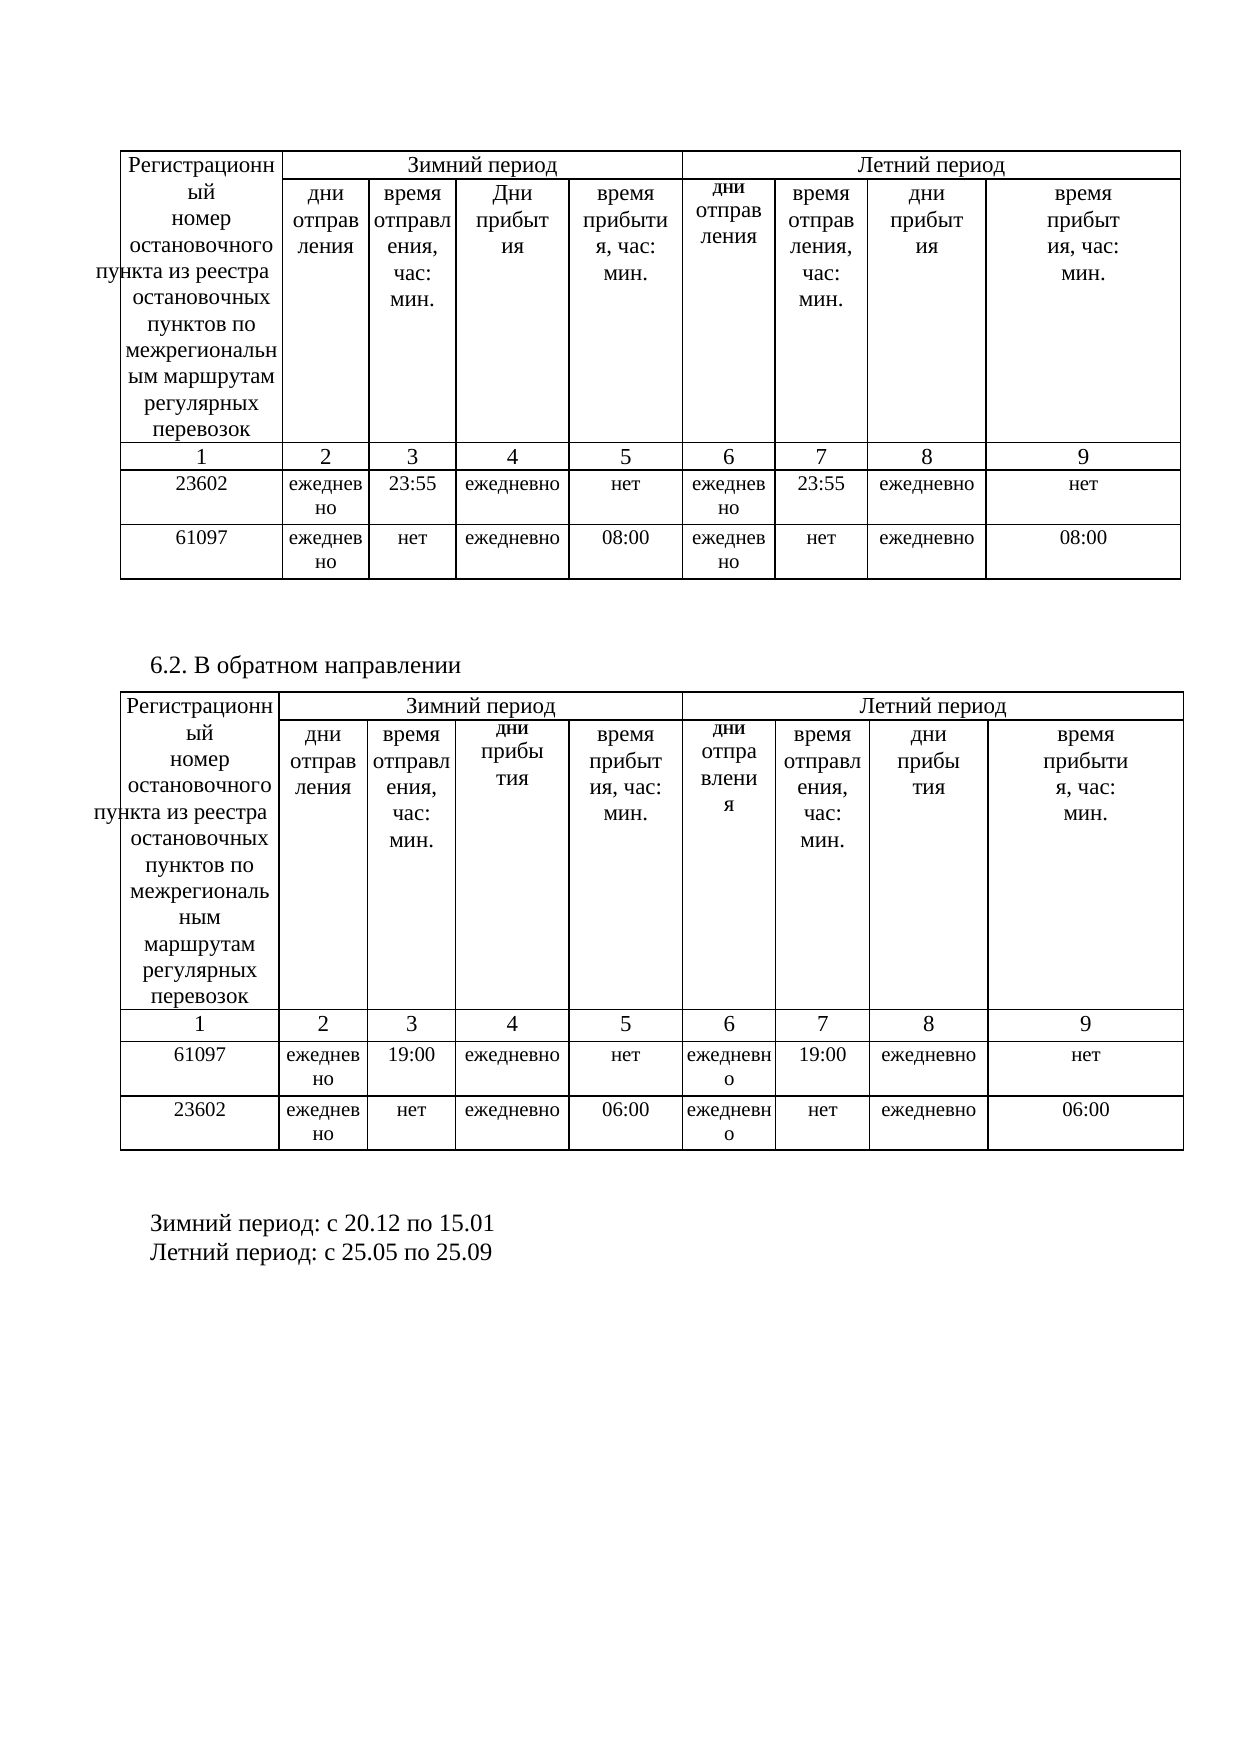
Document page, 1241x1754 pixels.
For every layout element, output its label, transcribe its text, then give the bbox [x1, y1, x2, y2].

table_cell ежедневно [870, 1097, 987, 1149]
table_cell ежедневно [456, 1097, 568, 1149]
table_cell нет [776, 1097, 869, 1149]
table_cell ежедневно [683, 1097, 775, 1149]
table_cell время отправл ения, час: мин. [368, 721, 455, 1009]
table_cell дни отправ ления [280, 721, 367, 1009]
table_header Зимний период [280, 693, 682, 719]
table_cell ежедневно [683, 1042, 775, 1095]
table_cell 8 [870, 1010, 987, 1041]
table_cell 08:00 [570, 525, 682, 578]
table_cell дни отправ ления [283, 180, 368, 441]
text Зимний период: с 20.12 по 15.01 [150, 1208, 1090, 1237]
table_cell ежедневно [868, 525, 985, 578]
table_cell 7 [776, 1010, 869, 1041]
table_cell время прибыт ия, час: мин. [987, 180, 1180, 441]
table_cell время отправл ения, час: мин. [776, 721, 869, 1009]
table_cell ежедневно [280, 1097, 367, 1149]
table_cell ДНИ отправ ления [683, 180, 774, 441]
table_cell ежедневно [870, 1042, 987, 1095]
table_cell 23:55 [776, 471, 867, 524]
table_cell нет [989, 1042, 1183, 1095]
table_cell ежедневно [280, 1042, 367, 1095]
table_cell ежедневно [683, 471, 774, 524]
table_cell 4 [456, 1010, 568, 1041]
table_cell 5 [570, 443, 682, 469]
table_header Летний период [683, 693, 1183, 719]
table_header Регистрационный номер остановочного пункта из реестра остановочных пунктов по межрегиональным маршрутам регулярных перевозок [121, 693, 278, 1009]
table_cell 61097 [121, 1042, 278, 1095]
table_cell 2 [283, 443, 368, 469]
table_cell время отправ ления, час: мин. [776, 180, 867, 441]
table_cell нет [776, 525, 867, 578]
table_cell 23602 [121, 471, 282, 524]
table_cell ДНИ отпра влени я [683, 721, 775, 1009]
table_cell 8 [868, 443, 985, 469]
table_cell нет [570, 471, 682, 524]
table_cell ежедневно [457, 525, 568, 578]
table_cell 19:00 [776, 1042, 869, 1095]
table_cell 9 [987, 443, 1180, 469]
table_cell ежедневно [456, 1042, 568, 1095]
table_cell 6 [683, 443, 774, 469]
table_cell 06:00 [570, 1097, 682, 1149]
table_cell время прибыт ия, час: мин. [570, 721, 682, 1009]
table_cell 4 [457, 443, 568, 469]
table_cell 08:00 [987, 525, 1180, 578]
table_cell время отправл ения, час: мин. [370, 180, 455, 441]
table_cell ежедневно [868, 471, 985, 524]
table_header Регистрационный номер остановочного пункта из реестра остановочных пунктов по межрегиональным маршрутам регулярных перевозок [121, 152, 282, 441]
table_cell Дни прибыт ия [457, 180, 568, 441]
table_cell 3 [368, 1010, 455, 1041]
table_cell 6 [683, 1010, 775, 1041]
table_cell 5 [570, 1010, 682, 1041]
table_cell время прибыти я, час: мин. [570, 180, 682, 441]
table_header Летний период [683, 152, 1180, 178]
table_cell ежедневно [283, 525, 368, 578]
table_cell ежедневно [283, 471, 368, 524]
table_cell 23602 [121, 1097, 278, 1149]
table_cell 9 [989, 1010, 1183, 1041]
table_cell нет [370, 525, 455, 578]
table_cell дни прибы тия [870, 721, 987, 1009]
table_cell 06:00 [989, 1097, 1183, 1149]
table_cell ежедневно [457, 471, 568, 524]
table_cell 1 [121, 443, 282, 469]
text Летний период: с 25.05 по 25.09 [150, 1237, 1090, 1266]
table_cell нет [987, 471, 1180, 524]
table_cell дни прибыт ия [868, 180, 985, 441]
table_cell нет [570, 1042, 682, 1095]
table_cell 1 [121, 1010, 278, 1041]
table_cell ежедневно [683, 525, 774, 578]
table_cell 61097 [121, 525, 282, 578]
table_cell 19:00 [368, 1042, 455, 1095]
table_cell время прибыти я, час: мин. [989, 721, 1183, 1009]
table_cell 2 [280, 1010, 367, 1041]
table_cell нет [368, 1097, 455, 1149]
table_cell 7 [776, 443, 867, 469]
table_cell ДНИ прибы тия [456, 721, 568, 1009]
table_cell 23:55 [370, 471, 455, 524]
text 6.2. В обратном направлении [150, 650, 1090, 678]
table_cell 3 [370, 443, 455, 469]
table_header Зимний период [283, 152, 682, 178]
